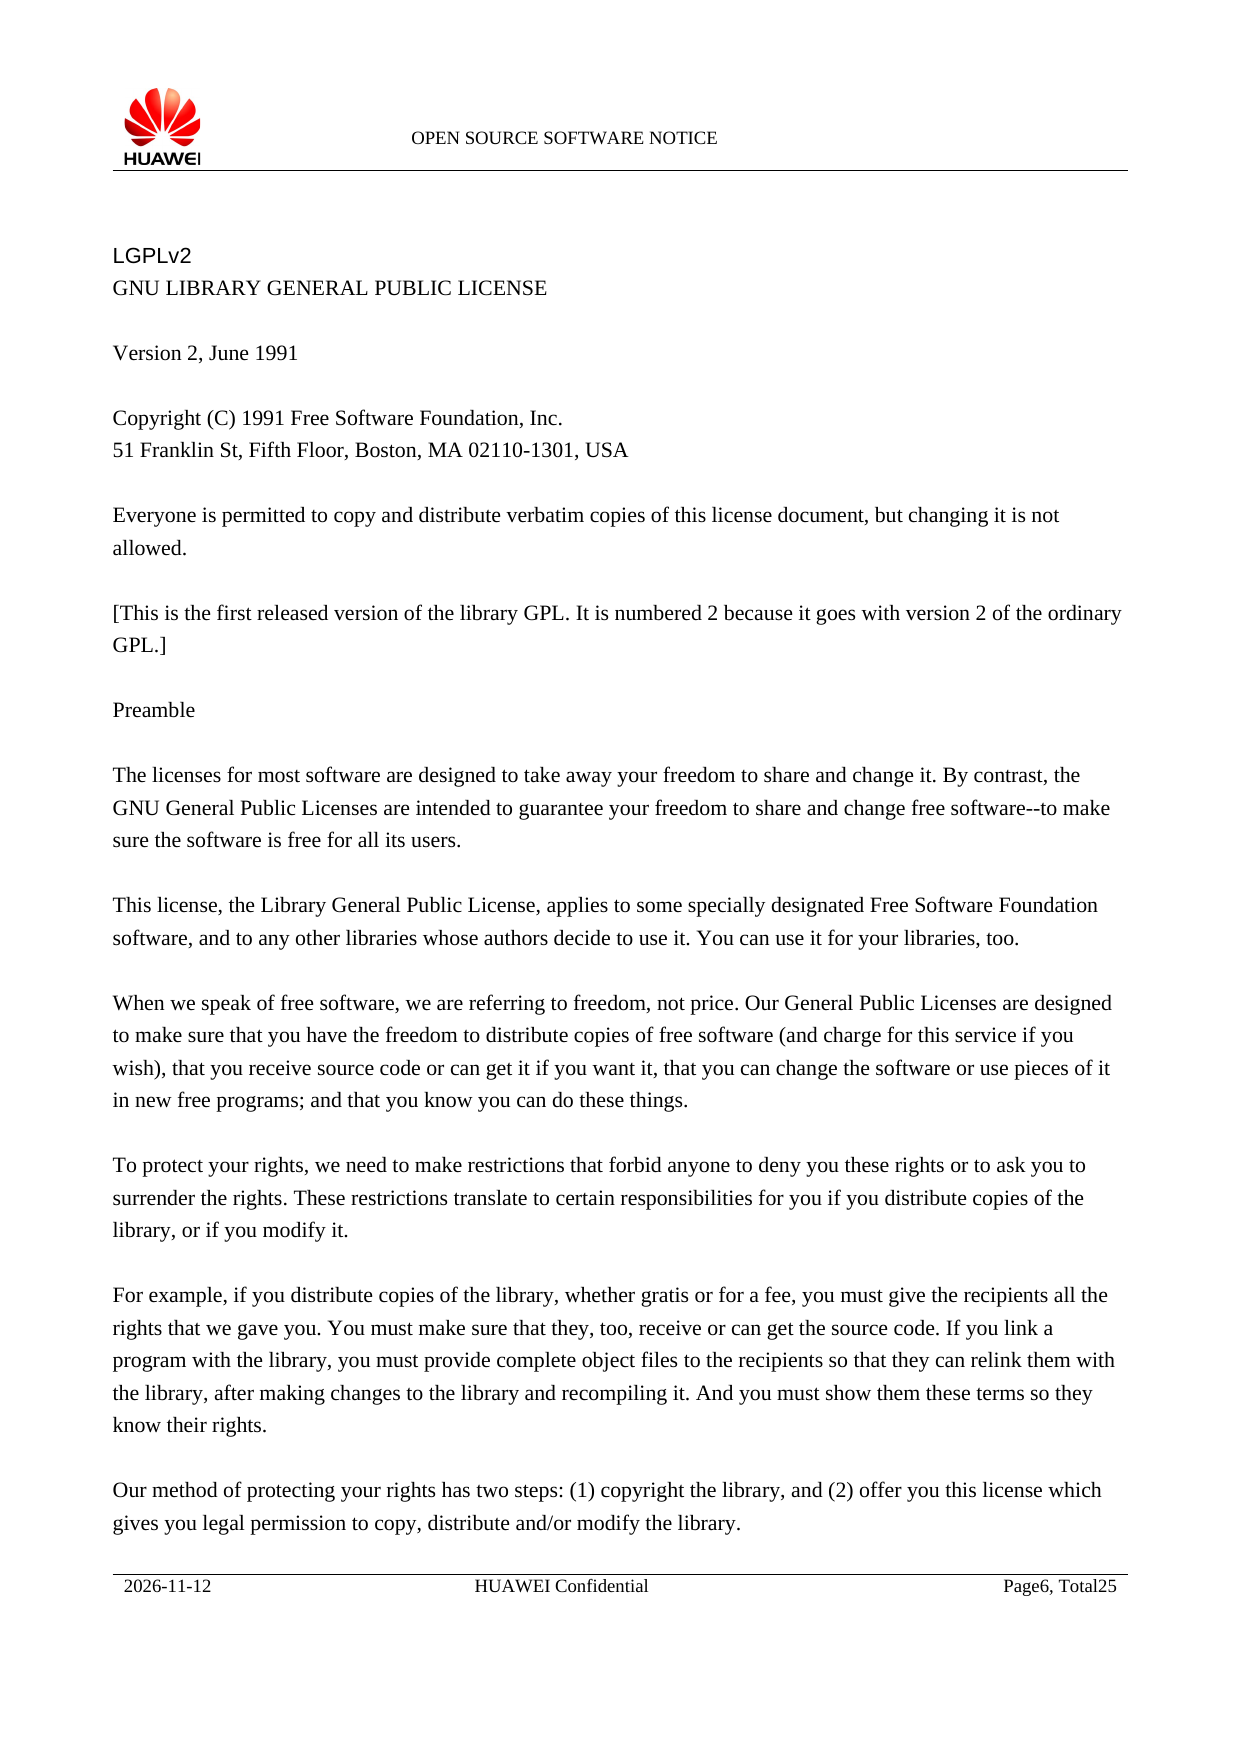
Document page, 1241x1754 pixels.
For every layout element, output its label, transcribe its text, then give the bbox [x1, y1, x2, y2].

text Preamble [112, 694, 1128, 726]
text Our method of protecting your rights has two steps: (1) copyright the library, and (2) offer you this license which gives you legal permission to copy, distribute and/or modify the library. [112, 1474, 1128, 1539]
text When we speak of free software, we are referring to freedom, not price. Our General Public Licenses are designed to make sure that you have the freedom to distribute copies of free software (and charge for this service if you wish), that you receive source code or can get it if you want it, that you can change the software or use pieces of it in new free programs; and that you know you can do these things. [112, 986, 1128, 1116]
text Copyright (C) 1991 Free Software Foundation, Inc. [112, 401, 1128, 434]
text 51 Franklin St, Fifth Floor, Boston, MA 02110-1301, USA [112, 434, 1128, 466]
text Version 2, June 1991 [112, 336, 1128, 369]
text To protect your rights, we need to make restrictions that forbid anyone to deny you these rights or to ask you to surrender the rights. These restrictions translate to certain responsibilities for you if you distribute copies of the library, or if you modify it. [112, 1149, 1128, 1246]
text [This is the first released version of the library GPL. It is numbered 2 because it goes with version 2 of the ordinary GPL.] [112, 596, 1128, 661]
text This license, the Library General Public License, applies to some specially designated Free Software Foundation software, and to any other libraries whose authors decide to use it. You can use it for your libraries, too. [112, 889, 1128, 954]
text The licenses for most software are designed to take away your freedom to share and change it. By contrast, the GNU General Public Licenses are intended to guarantee your freedom to share and change free software--to make sure the software is free for all its users. [112, 759, 1128, 856]
picture [124, 88, 201, 165]
text For example, if you distribute copies of the library, whether gratis or for a fee, you must give the recipients all the rights that we gave you. You must make sure that they, too, receive or can get the source code. If you link a program with the library, you must provide complete object files to the recipients so that they can relink them with the library, after making changes to the library and recompiling it. And you must show them these terms so they know their rights. [112, 1279, 1128, 1441]
text LGPLv2 GNU LIBRARY GENERAL PUBLIC LICENSE [112, 206, 1128, 304]
text Everyone is permitted to copy and distribute verbatim copies of this license document, but changing it is not allowed. [112, 499, 1128, 564]
